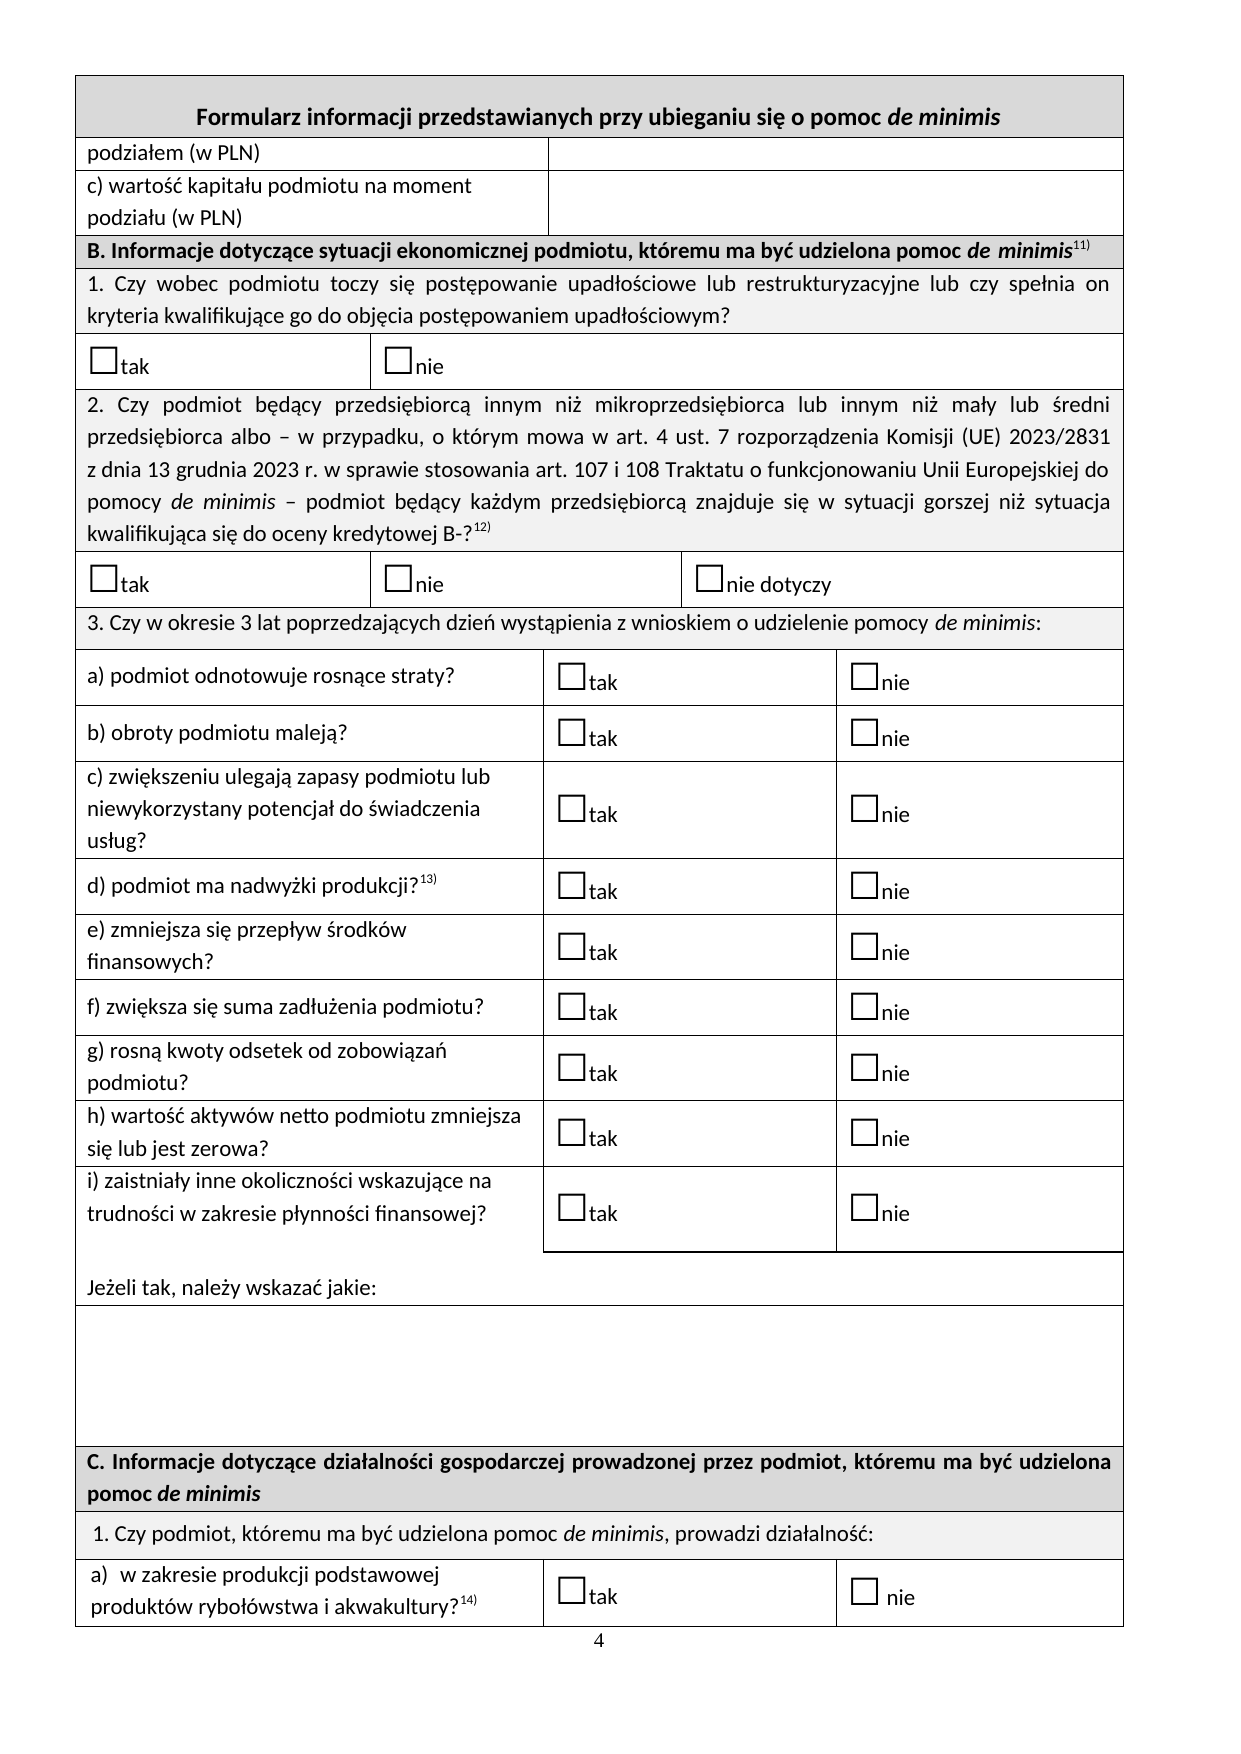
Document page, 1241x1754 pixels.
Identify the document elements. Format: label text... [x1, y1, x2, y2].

table_cell nie [837, 1101, 1123, 1166]
table_cell tak [544, 915, 836, 979]
table_cell [549, 138, 1123, 170]
table_cell c) zwiększeniu ulegają zapasy podmiotu lub niewykorzystany potencjał do świadczenia usług? [76, 762, 543, 858]
table_cell nie [837, 706, 1123, 761]
table_cell B. Informacje dotyczące sytuacji ekonomicznej podmiotu, któremu ma być udzielona pomoc de minimis) [76, 236, 1123, 268]
table_header Formularz informacji przedstawianych przy ubieganiu się o pomoc de minimis [76, 76, 1123, 137]
table_cell b) obroty podmiotu maleją? [76, 706, 543, 761]
table_cell nie [837, 650, 1123, 705]
table_cell C. Informacje dotyczące działalności gospodarczej prowadzonej przez podmiot, któremu ma być udzielona pomoc de minimis [76, 1447, 1123, 1511]
table_cell 2. Czy podmiot będący przedsiębiorcą innym niż mikroprzedsiębiorca lub innym niż mały lub średni przedsiębiorca albo – w przypadku, o którym mowa w art. 4 ust. 7 rozporządzenia Komisji (UE) 2023/2831 z dnia 13 grudnia 2023 r. w sprawie stosowania art. 107 i 108 Traktatu o funkcjonowaniu Unii Europejskiej do pomocy de minimis – podmiot będący każdym przedsiębiorcą znajduje się w sytuacji gorszej niż sytuacja kwalifikująca się do oceny kredytowej B-?) [76, 390, 1123, 551]
table_cell tak [76, 552, 370, 607]
table_cell d) podmiot ma nadwyżki produkcji?) [76, 859, 543, 914]
table_cell 1. Czy podmiot, któremu ma być udzielona pomoc de minimis, prowadzi działalność: [76, 1512, 1123, 1559]
table_cell tak [544, 706, 836, 761]
table_cell e) zmniejsza się przepływ środków finansowych? [76, 915, 543, 979]
table_cell tak [76, 334, 370, 389]
table_cell tak [544, 650, 836, 705]
table_cell 3. Czy w okresie 3 lat poprzedzających dzień wystąpienia z wnioskiem o udzielenie pomocy de minimis: [76, 608, 1123, 649]
table_cell tak [544, 762, 836, 858]
table_cell a) podmiot odnotowuje rosnące straty? [76, 650, 543, 705]
table_cell nie [837, 915, 1123, 979]
table_cell tak [544, 1560, 836, 1626]
table_cell tak [544, 1036, 836, 1100]
table_cell nie [837, 1560, 1123, 1626]
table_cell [76, 138, 548, 170]
table_cell tak [544, 1167, 836, 1251]
table_cell g) rosną kwoty odsetek od zobowiązań podmiotu? [76, 1036, 543, 1100]
table_cell [76, 1306, 1123, 1446]
table_cell tak [544, 859, 836, 914]
table_cell nie [837, 762, 1123, 858]
table_cell nie [837, 859, 1123, 914]
table_cell i) zaistniały inne okoliczności wskazujące na trudności w zakresie płynności finansowej? [76, 1167, 543, 1251]
table_cell nie [837, 1167, 1123, 1251]
table_cell tak [544, 1101, 836, 1166]
table_cell Jeżeli tak, należy wskazać jakie: [76, 1251, 1123, 1304]
table_cell tak [544, 980, 836, 1035]
table_cell nie dotyczy [682, 552, 1123, 607]
table_cell nie [837, 980, 1123, 1035]
table_cell w zakresie produkcji podstawowej produktów rybołówstwa i akwakultury?) [76, 1560, 543, 1626]
table_cell nie [371, 334, 1123, 389]
table_cell c) wartość kapitału podmiotu na moment podziału (w PLN) [76, 171, 548, 235]
table_cell f) zwiększa się suma zadłużenia podmiotu? [76, 980, 543, 1035]
table_cell [549, 171, 1123, 235]
table_cell h) wartość aktywów netto podmiotu zmniejsza się lub jest zerowa? [76, 1101, 543, 1166]
table_cell nie [837, 1036, 1123, 1100]
table_cell 1. Czy wobec podmiotu toczy się postępowanie upadłościowe lub restrukturyzacyjne lub czy spełnia on kryteria kwalifikujące go do objęcia postępowaniem upadłościowym? [76, 269, 1123, 333]
table_cell nie [371, 552, 681, 607]
